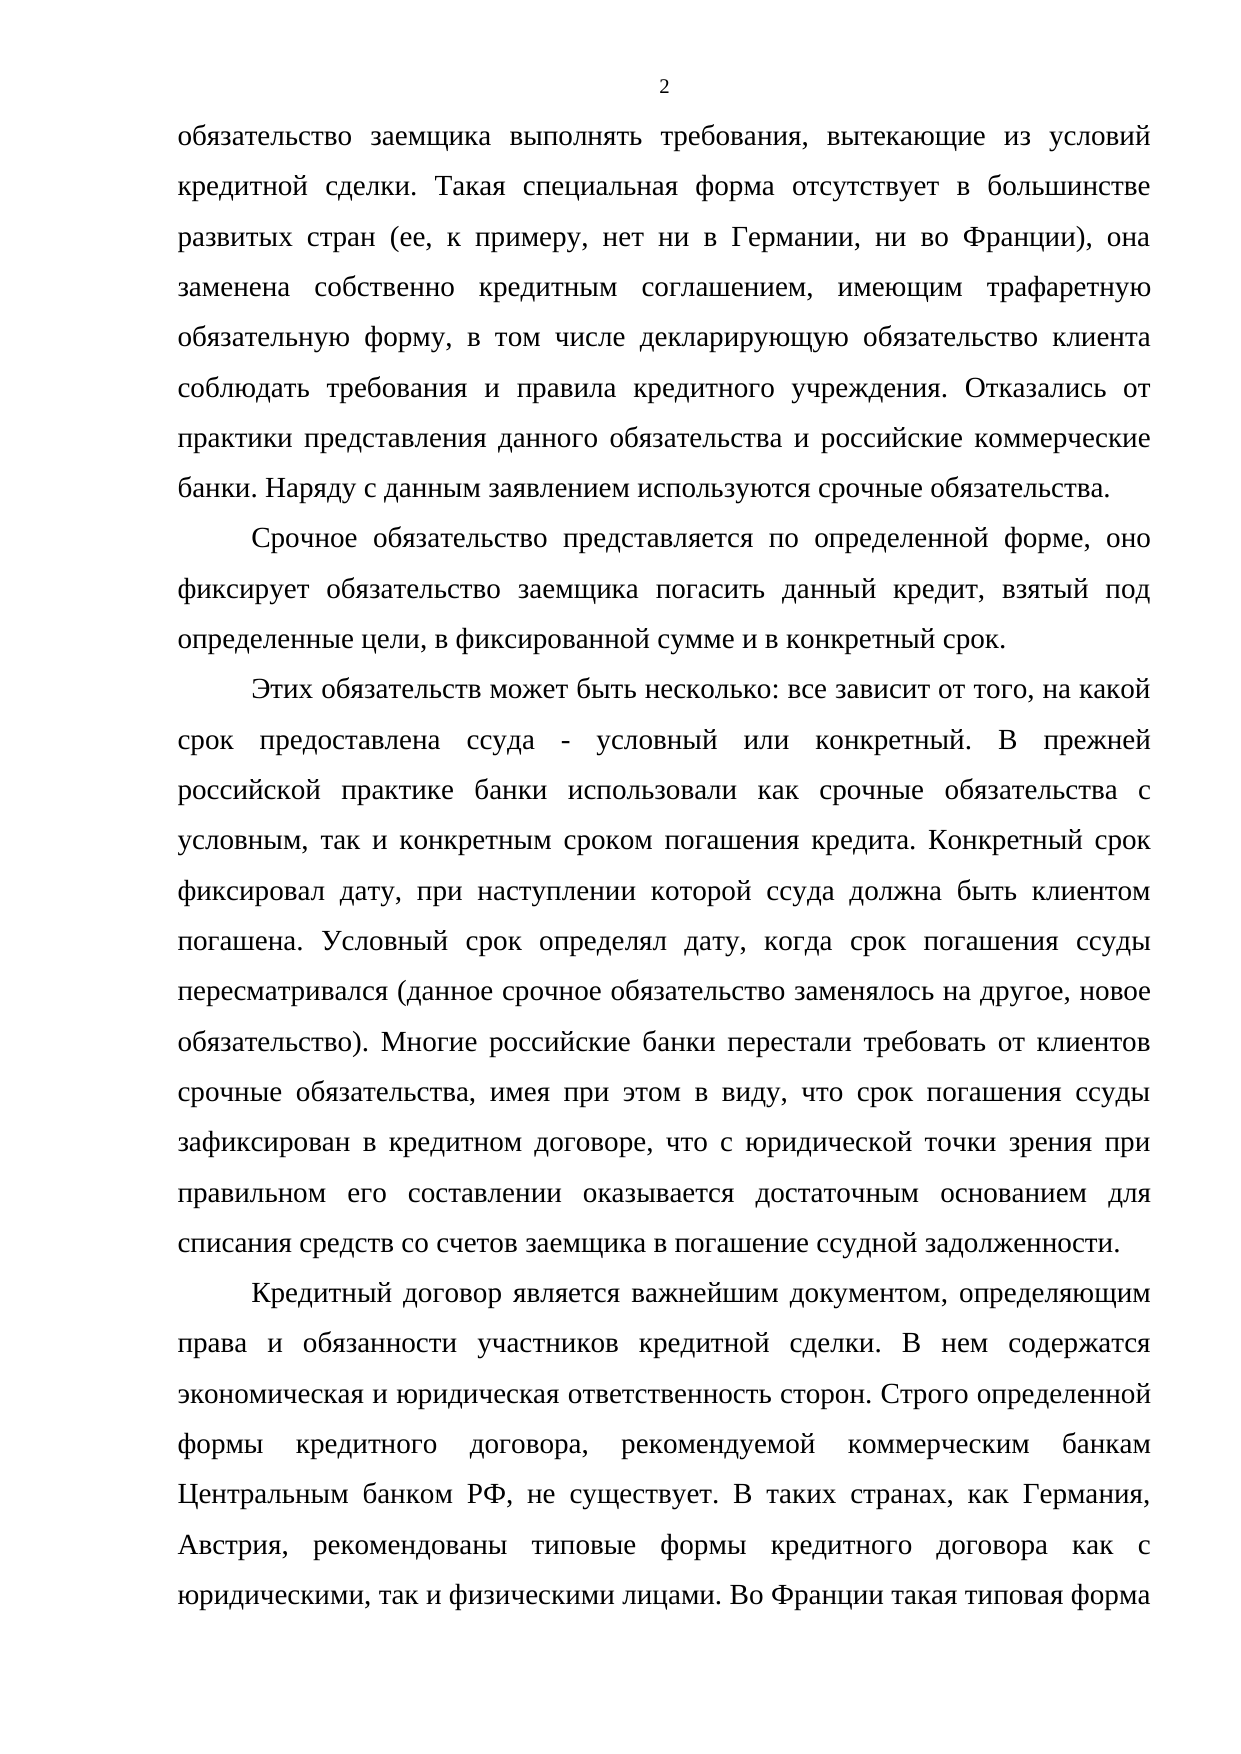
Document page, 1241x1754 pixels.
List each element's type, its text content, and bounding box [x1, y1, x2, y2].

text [177, 118, 1152, 504]
text Срочное обязательство представляется по определенной форме, оно фиксирует обязательство заемщика погасить данный кредит, взятый под определенные цели, в фиксированной сумме и в конкретный срок. [177, 521, 1152, 655]
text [177, 1275, 1152, 1611]
text Этих обязательств может быть несколько: все зависит от того, на какой срок предоставлена ссуда - условный или конкретный. В прежней российской практике банки использовали как срочные обязательства с условным, так и конкретным сроком погашения кредита. Конкретный срок фиксировал дату, при наступлении которой ссуда должна быть клиентом погашена. Условный срок определял дату, когда срок погашения ссуды пересматривался (данное срочное обязательство заменялось на другое, новое обязательство). Многие российские банки перестали требовать от клиентов срочные обязательства, имея при этом в виду, что срок погашения ссуды зафиксирован в кредитном договоре, что с юридической точки зрения при правильном его составлении оказывается достаточным основанием для списания средств со счетов заемщика в погашение ссудной задолженности. [177, 672, 1152, 1258]
